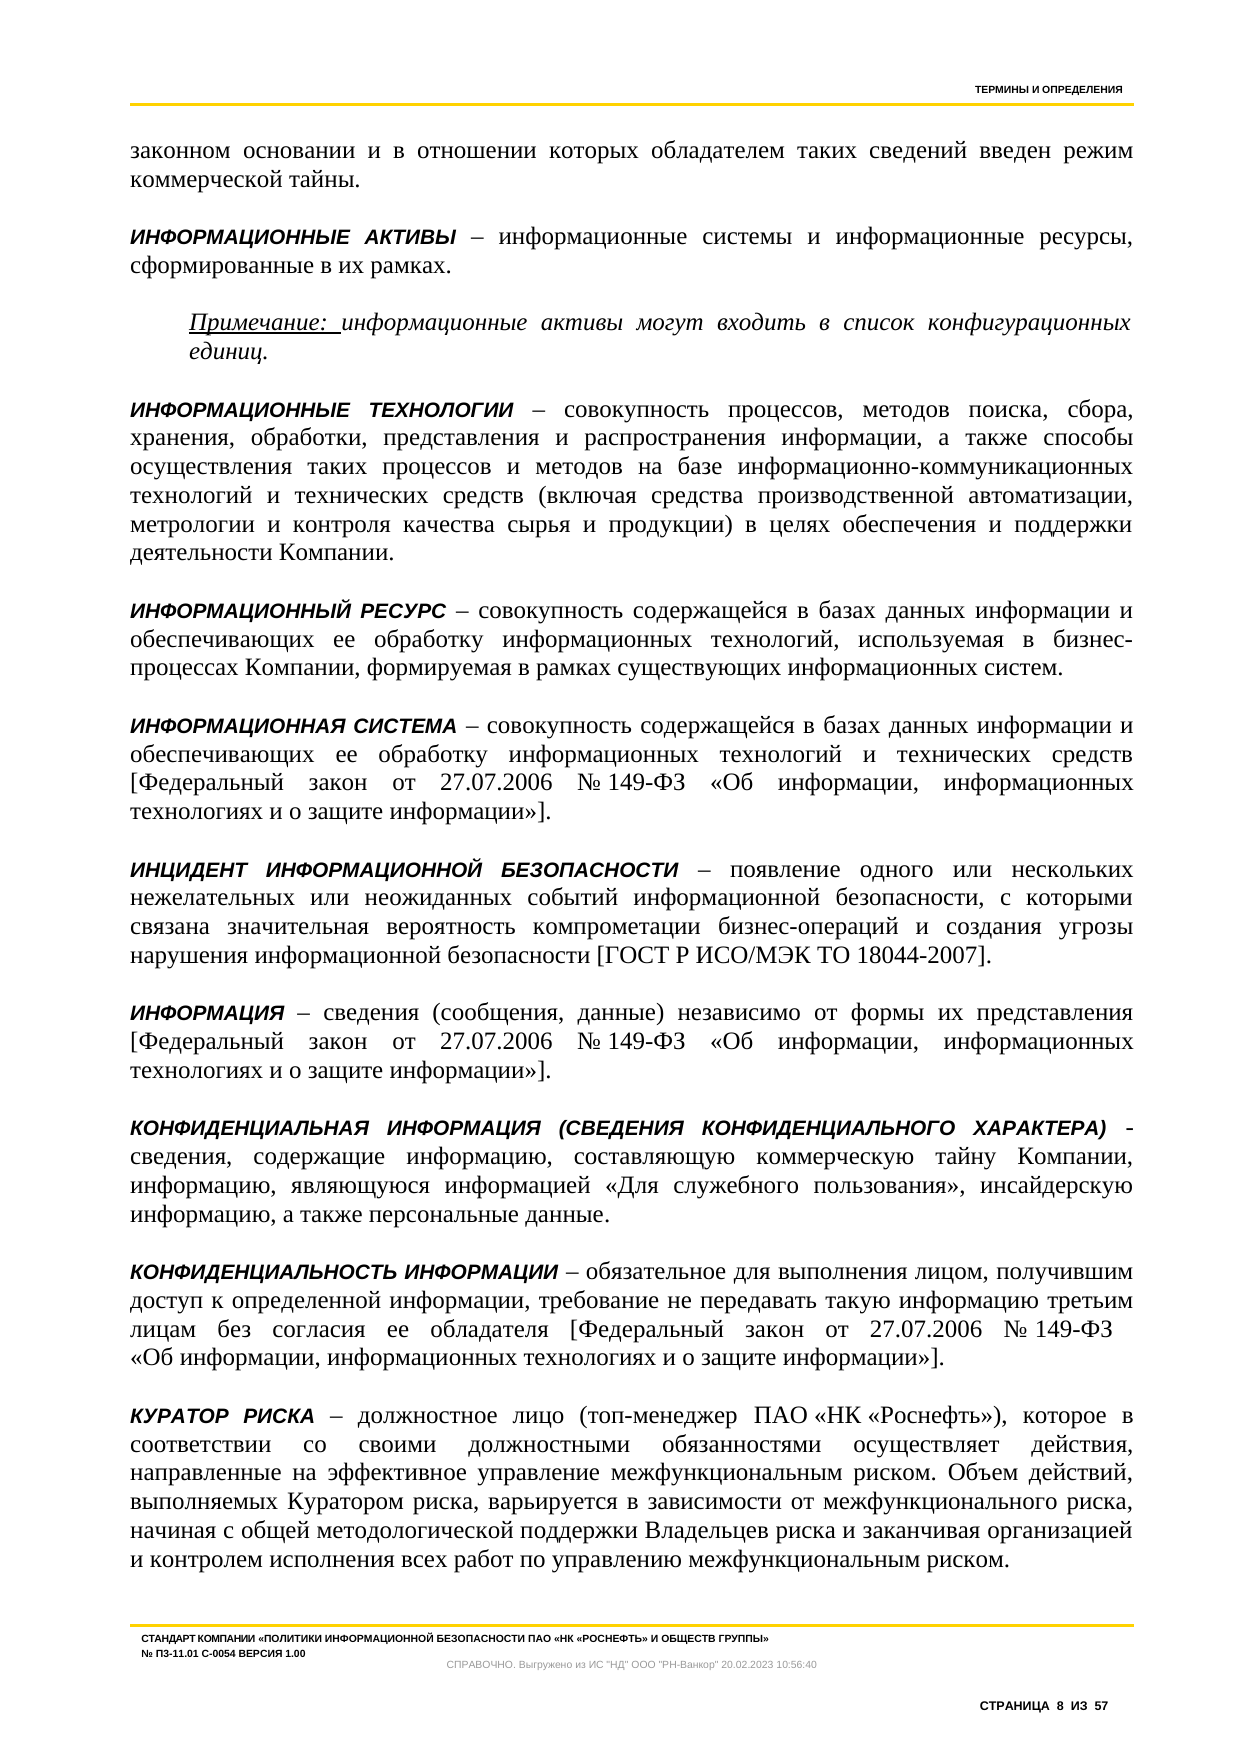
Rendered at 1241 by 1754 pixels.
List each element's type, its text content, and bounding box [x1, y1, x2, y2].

text Инцидент информационной безопасности – появление одного или нескольких нежелательных или неожиданных событий информационной безопасности, с которыми связана значительная вероятность компрометации бизнес-операций и создания угрозы нарушения информационной безопасности [ГОСТ Р ИСО/МЭК ТО 18044-2007]. [130, 854, 1134, 969]
text ИНФОРМАЦИОННЫЕ АКТИВЫ – информационные системы и информационные ресурсы, сформированные в их рамках. [130, 221, 1134, 279]
text Примечание: информационные активы могут входить в список конфигурационных единиц. [189, 307, 1134, 365]
text ИНФОРМАЦИОННЫЙ РЕСУРС – совокупность содержащейся в базах данных информации и обеспечивающих ее обработку информационных технологий, используемая в бизнес-процессах Компании, формируемая в рамках существующих информационных систем. [130, 595, 1134, 681]
text КУРАТОР РИСКА – должностное лицо (топ-менеджер ПАО «НК «Роснефть»), которое в соответствии со своими должностными обязанностями осуществляет действия, направленные на эффективное управление межфункциональным риском. Объем действий, выполняемых Куратором риска, варьируется в зависимости от межфункционального риска, начиная с общей методологической поддержки Владельцев риска и заканчивая организацией и контролем исполнения всех работ по управлению межфункциональным риском. [130, 1400, 1134, 1572]
text КОНФИДЕНЦИАЛЬНАЯ ИНФОРМАЦИЯ (СВЕДЕНИЯ КОНФИДЕНЦИАЛЬНОГО ХАРАКТЕРА) - сведения, содержащие информацию, составляющую коммерческую тайну Компании, информацию, являющуюся информацией «Для служебного пользования», инсайдерскую информацию, а также персональные данные. [130, 1112, 1134, 1227]
text ИНФОРМАЦИОННЫЕ ТЕХНОЛОГИИ – совокупность процессов, методов поиска, сбора, хранения, обработки, представления и распространения информации, а также способы осуществления таких процессов и методов на базе информационно-коммуникационных технологий и технических средств (включая средства производственной автоматизации, метрологии и контроля качества сырья и продукции) в целях обеспечения и поддержки деятельности Компании. [130, 394, 1134, 566]
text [130, 135, 1134, 192]
text ИНФОРМАЦИОННАЯ СИСТЕМА – совокупность содержащейся в базах данных информации и обеспечивающих ее обработку информационных технологий и технических средств [Федеральный закон от 27.07.2006 № 149-ФЗ «Об информации, информационных технологиях и о защите информации»]. [130, 710, 1134, 825]
text КОНФИДЕНЦИАЛЬНОСТЬ ИНФОРМАЦИИ – обязательное для выполнения лицом, получившим доступ к определенной информации, требование не передавать такую информацию третьим лицам без согласия ее обладателя [Федеральный закон от 27.07.2006 № 149-ФЗ «Об информации, информационных технологиях и о защите информации»]. [130, 1256, 1134, 1371]
text ИНФОРМАЦИЯ – сведения (сообщения, данные) независимо от формы их представления [Федеральный закон от 27.07.2006 № 149-ФЗ «Об информации, информационных технологиях и о защите информации»]. [130, 997, 1134, 1084]
